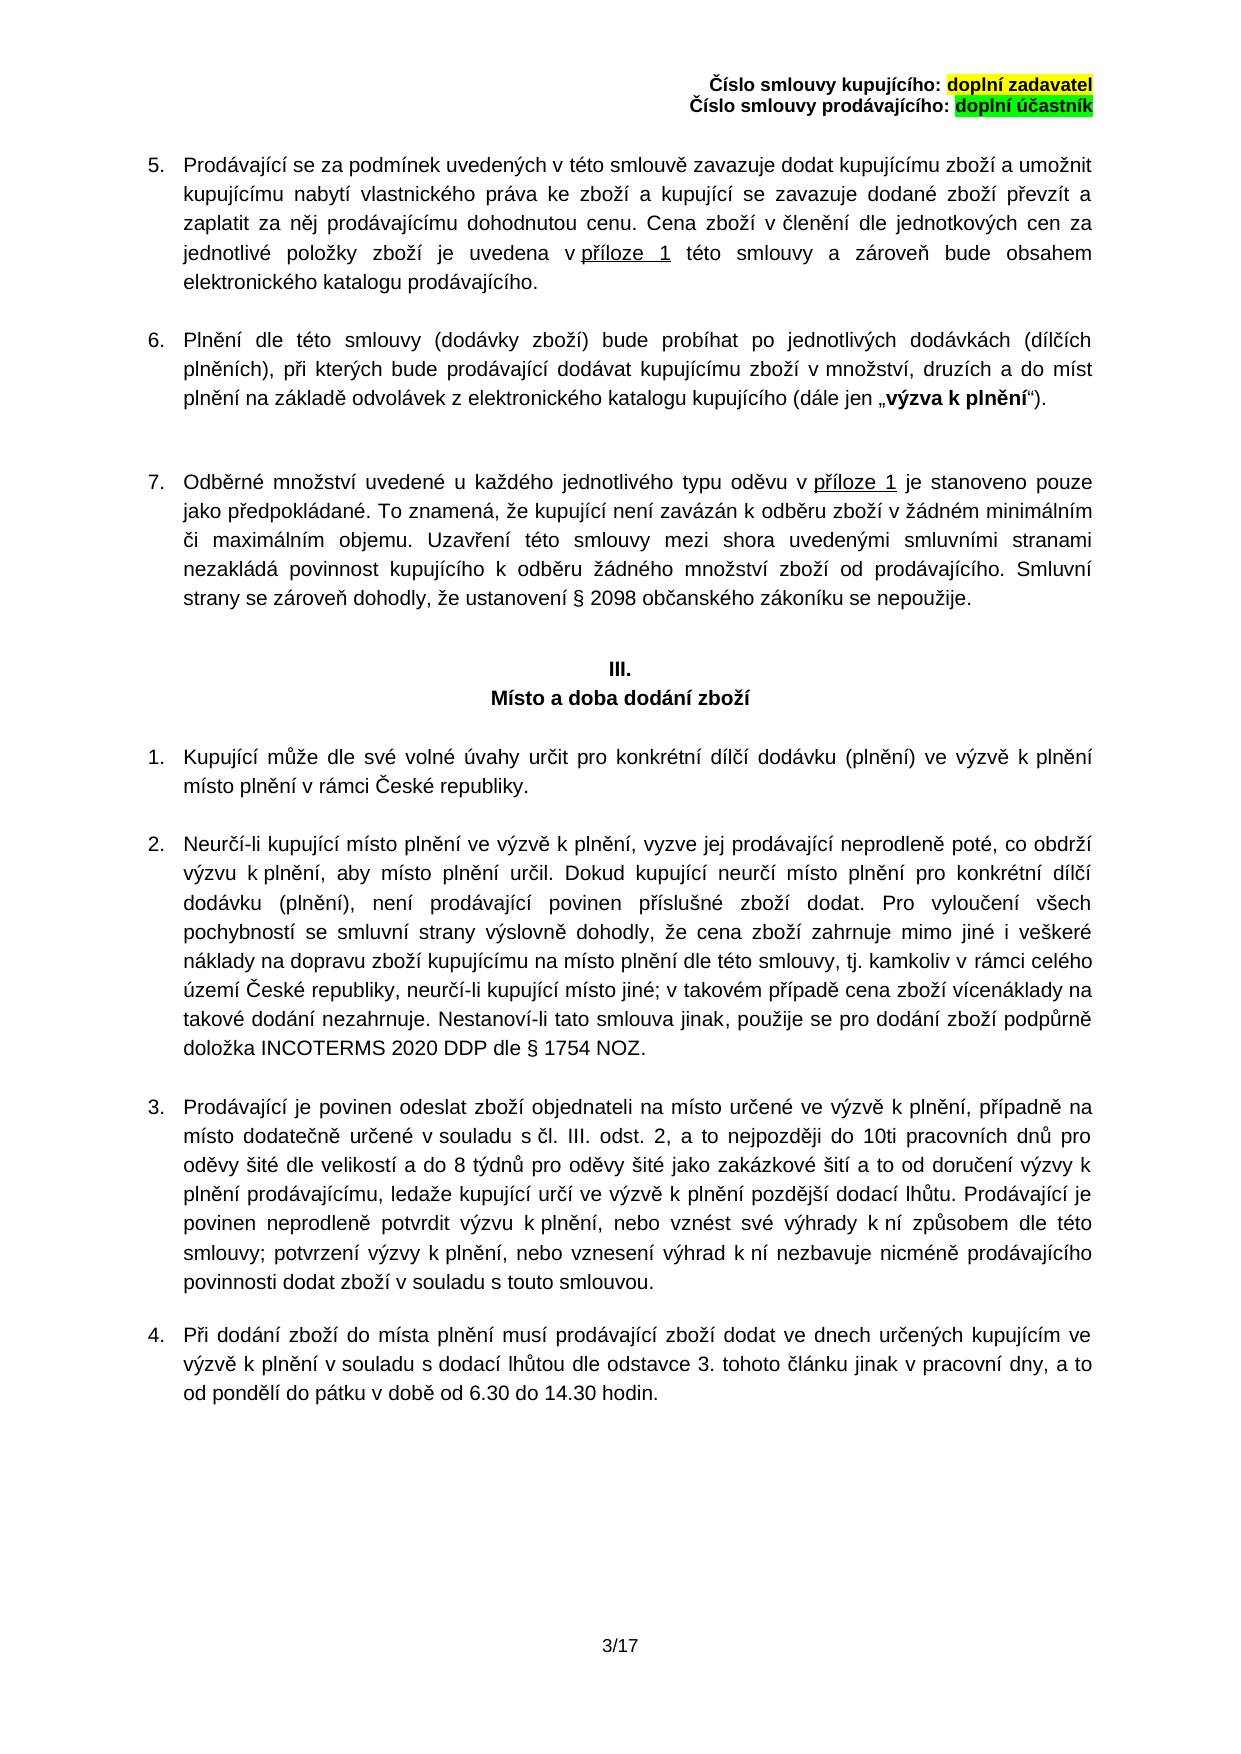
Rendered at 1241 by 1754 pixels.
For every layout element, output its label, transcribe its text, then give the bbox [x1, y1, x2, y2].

text III. [148, 652, 1093, 681]
text Místo a doba dodání zboží [148, 681, 1093, 710]
list Odběrné množství uvedené u každého jednotlivého typu oděvu v příloze 1 je stanoveno pouze jako předpokládané. To znamená, že kupující není zavázán k odběru zboží v žádném minimálním či maximálním objemu. Uzavření této smlouvy mezi shora uvedenými smluvními stranami nezakládá povinnost kupujícího k odběru žádného množství zboží od prodávajícího. Smluvní strany se zároveň dohodly, že ustanovení § 2098 občanského zákoníku se nepoužije. [148, 464, 1093, 610]
list Kupující může dle své volné úvahy určit pro konkrétní dílčí dodávku (plnění) ve výzvě k plnění místo plnění v rámci České republiky. [148, 739, 1093, 798]
list Prodávající je povinen odeslat zboží objednateli na místo určené ve výzvě k plnění, případně na místo dodatečně určené v souladu s čl. III. odst. 2, a to nejpozději do 10ti pracovních dnů pro oděvy šité dle velikostí a do 8 týdnů pro oděvy šité jako zakázkové šití a to od doručení výzvy k plnění prodávajícímu, ledaže kupující určí ve výzvě k plnění pozdější dodací lhůtu. Prodávající je povinen neprodleně potvrdit výzvu k plnění, nebo vznést své výhrady k ní způsobem dle této smlouvy; potvrzení výzvy k plnění, nebo vznesení výhrad k ní nezbavuje nicméně prodávajícího povinnosti dodat zboží v souladu s touto smlouvou. [148, 1089, 1093, 1293]
list Při dodání zboží do místa plnění musí prodávající zboží dodat ve dnech určených kupujícím ve výzvě k plnění v souladu s dodací lhůtou dle odstavce 3. tohoto článku jinak v pracovní dny, a to od pondělí do pátku v době od 6.30 do 14.30 hodin. [148, 1317, 1093, 1405]
list Prodávající se za podmínek uvedených v této smlouvě zavazuje dodat kupujícímu zboží a umožnit kupujícímu nabytí vlastnického práva ke zboží a kupující se zavazuje dodané zboží převzít a zaplatit za něj prodávajícímu dohodnutou cenu. Cena zboží v členění dle jednotkových cen za jednotlivé položky zboží je uvedena v příloze 1 této smlouvy a zároveň bude obsahem elektronického katalogu prodávajícího. [148, 148, 1093, 293]
list Plnění dle této smlouvy (dodávky zboží) bude probíhat po jednotlivých dodávkách (dílčích plněních), při kterých bude prodávající dodávat kupujícímu zboží v množství, druzích a do míst plnění na základě odvolávek z elektronického katalogu kupujícího (dále jen „výzva k plnění“). [148, 323, 1093, 410]
list Neurčí-li kupující místo plnění ve výzvě k plnění, vyzve jej prodávající neprodleně poté, co obdrží výzvu k plnění, aby místo plnění určil. Dokud kupující neurčí místo plnění pro konkrétní dílčí dodávku (plnění), není prodávající povinen příslušné zboží dodat. Pro vyloučení všech pochybností se smluvní strany výslovně dohodly, že cena zboží zahrnuje mimo jiné i veškeré náklady na dopravu zboží kupujícímu na místo plnění dle této smlouvy, tj. kamkoliv v rámci celého území České republiky, neurčí-li kupující místo jiné; v takovém případě cena zboží vícenáklady na takové dodání nezahrnuje. Nestanoví-li tato smlouva jinak, použije se pro dodání zboží podpůrně doložka INCOTERMS 2020 DDP dle § 1754 NOZ. [148, 827, 1093, 1060]
